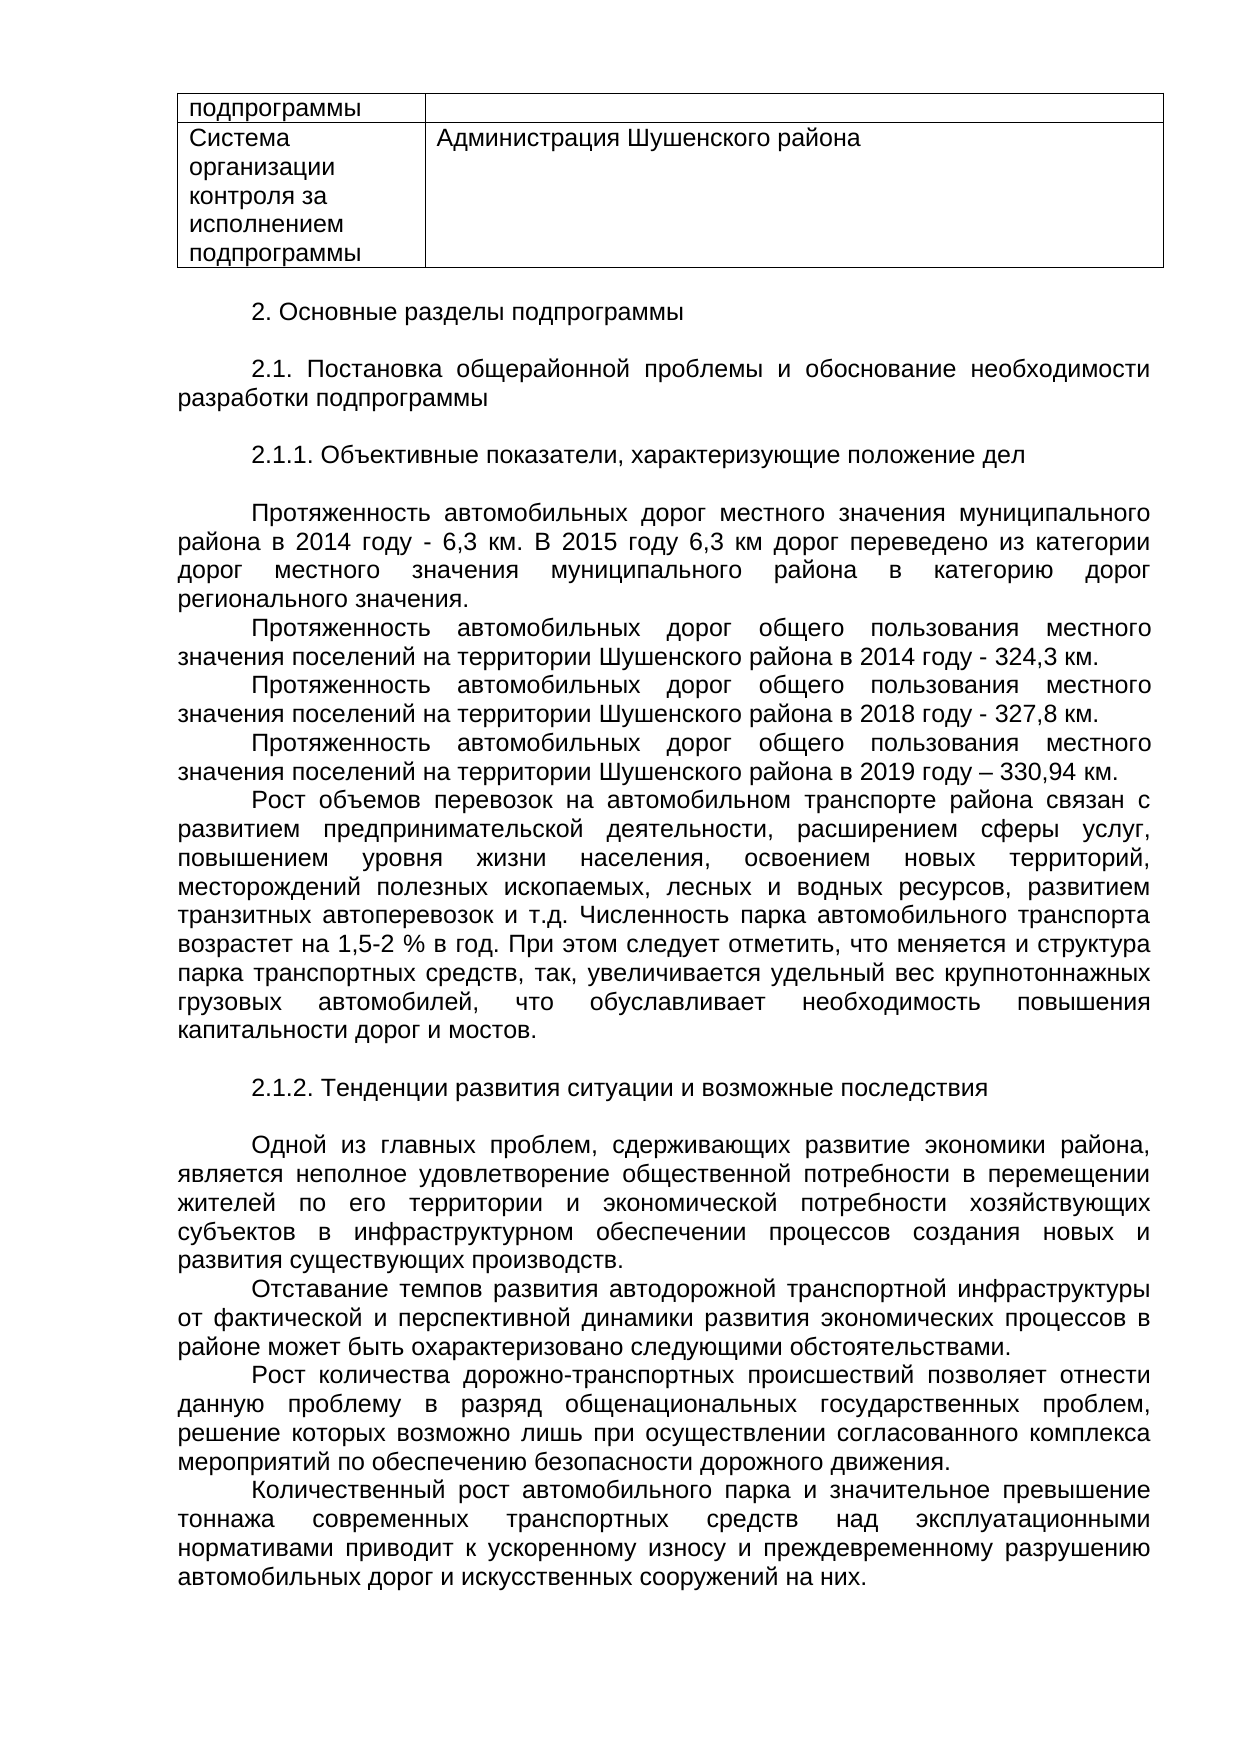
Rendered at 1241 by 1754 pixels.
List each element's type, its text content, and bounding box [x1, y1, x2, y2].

text Отставание темпов развития автодорожной транспортной инфраструктуры от фактической и перспективной динамики развития экономических процессов в районе может быть охарактеризовано следующими обстоятельствами. [177, 1274, 1152, 1361]
text Количественный рост автомобильного парка и значительное превышение тоннажа современных транспортных средств над эксплуатационными нормативами приводит к ускоренному износу и преждевременному разрушению автомобильных дорог и искусственных сооружений на них. [177, 1476, 1152, 1591]
text Протяженность автомобильных дорог общего пользования местного значения поселений на территории Шушенского района в 2018 году - 327,8 км. [177, 671, 1152, 728]
text Одной из главных проблем, сдерживающих развитие экономики района, является неполное удовлетворение общественной потребности в перемещении жителей по его территории и экономической потребности хозяйствующих субъектов в инфраструктурном обеспечении процессов создания новых и развития существующих производств. [177, 1131, 1152, 1274]
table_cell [178, 94, 425, 122]
text Рост объемов перевозок на автомобильном транспорте района связан с развитием предпринимательской деятельности, расширением сферы услуг, повышением уровня жизни населения, освоением новых территорий, месторождений полезных ископаемых, лесных и водных ресурсов, развитием транзитных автоперевозок и т.д. Численность парка автомобильного транспорта возрастет на 1,5-2 % в год. При этом следует отметить, что меняется и структура парка транспортных средств, так, увеличивается удельный вес крупнотоннажных грузовых автомобилей, что обуславливает необходимость повышения капитальности дорог и мостов. [177, 786, 1152, 1044]
text Рост количества дорожно-транспортных происшествий позволяет отнести данную проблему в разряд общенациональных государственных проблем, решение которых возможно лишь при осуществлении согласованного комплекса мероприятий по обеспечению безопасности дорожного движения. [177, 1361, 1152, 1476]
text Протяженность автомобильных дорог местного значения муниципального района в 2014 году - 6,3 км. В 2015 году 6,3 км дорог переведено из категории дорог местного значения муниципального района в категорию дорог регионального значения. [177, 498, 1152, 613]
table_cell Администрация Шушенского района [426, 123, 1163, 267]
text 2. Основные разделы подпрограммы [177, 297, 1152, 326]
text Протяженность автомобильных дорог общего пользования местного значения поселений на территории Шушенского района в 2019 году – 330,94 км. [177, 728, 1152, 786]
text 2.1. Постановка общерайонной проблемы и обоснование необходимости разработки подпрограммы [177, 354, 1152, 412]
text 2.1.2. Тенденции развития ситуации и возможные последствия [177, 1073, 1152, 1102]
table_cell Система организации контроля за исполнением подпрограммы [178, 123, 425, 267]
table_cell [426, 94, 1163, 122]
text Протяженность автомобильных дорог общего пользования местного значения поселений на территории Шушенского района в 2014 году - 324,3 км. [177, 613, 1152, 671]
text 2.1.1. Объективные показатели, характеризующие положение дел [177, 441, 1152, 469]
